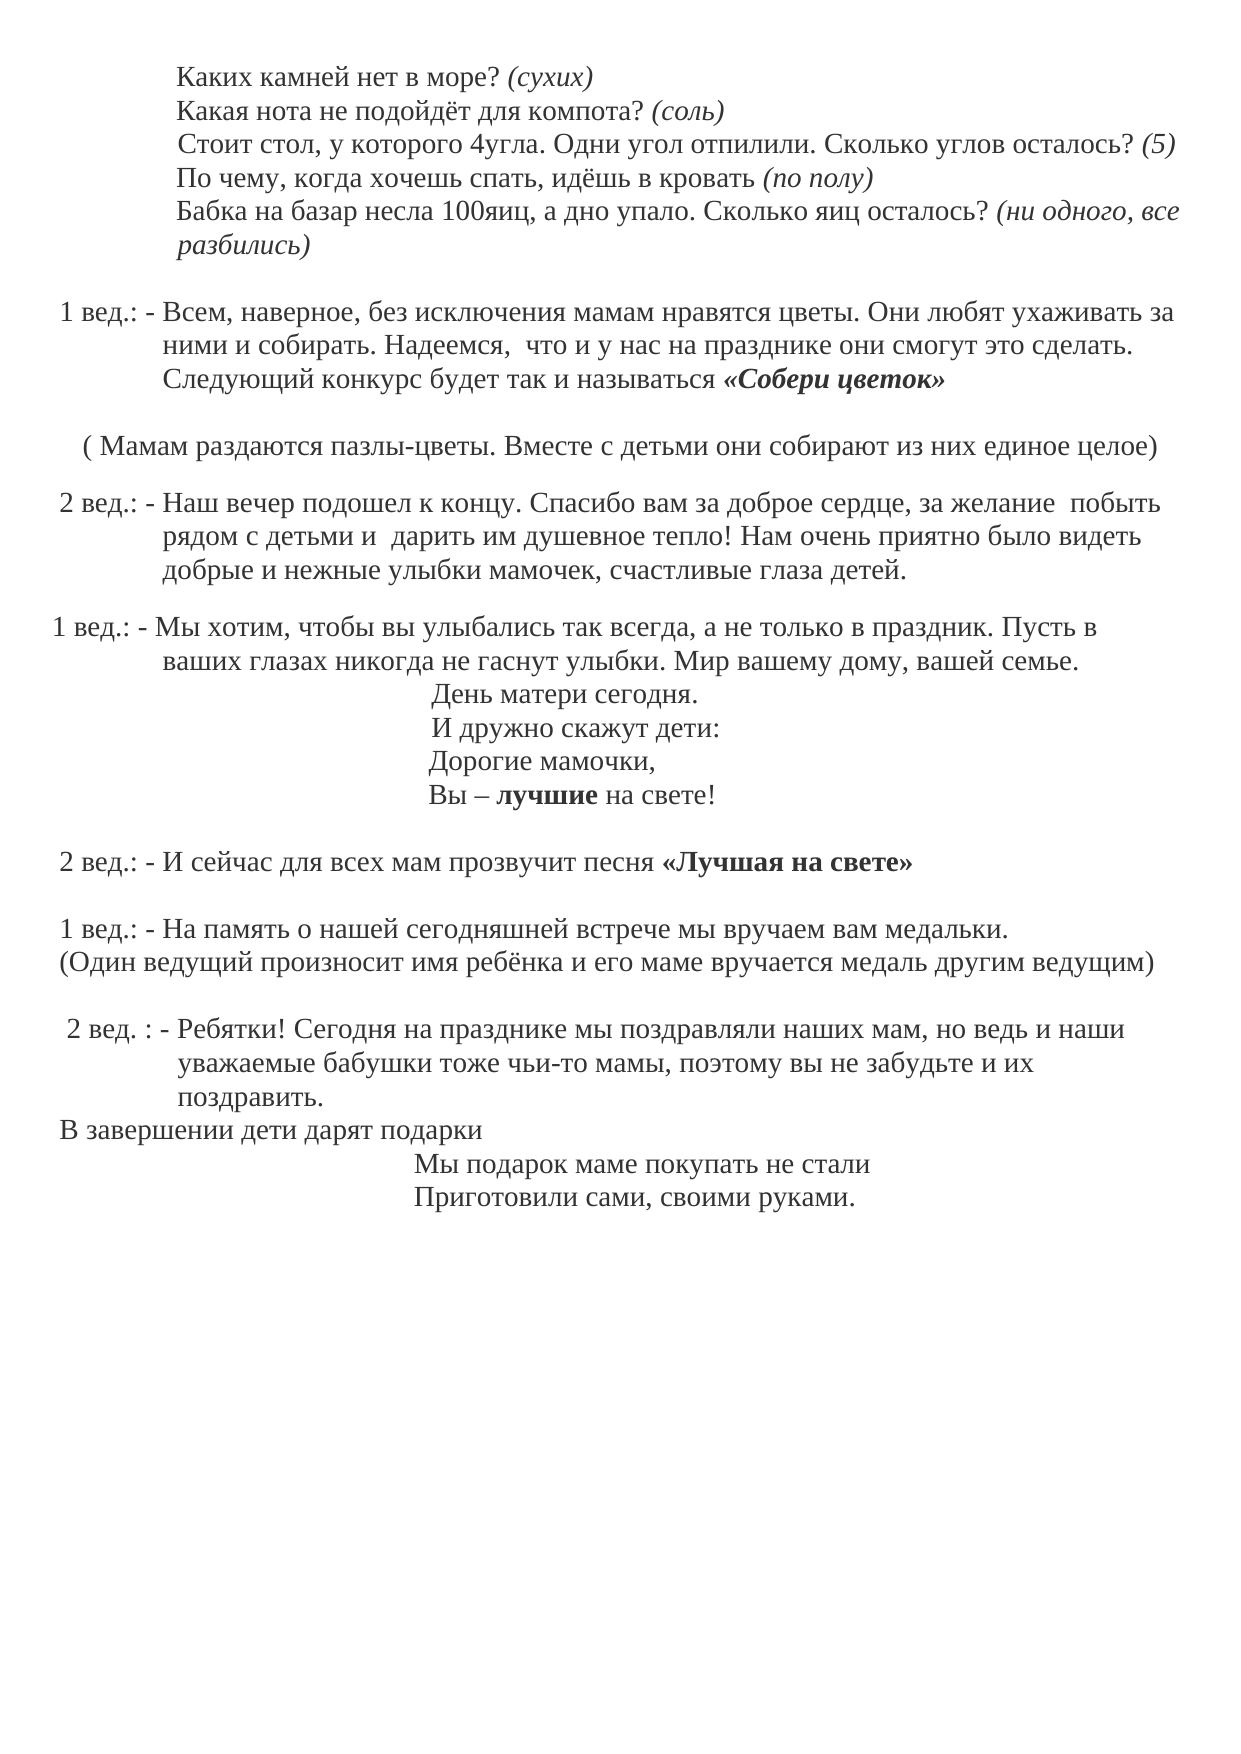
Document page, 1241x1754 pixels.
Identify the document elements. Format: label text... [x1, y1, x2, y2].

text 1 вед.: - Мы хотим, чтобы вы улыбались так всегда, а не только в праздник. Пусть в ваших глазах никогда не гаснут улыбки. Мир вашему дому, вашей семье. [44, 609, 1181, 676]
text Вы – лучшие на свете! [413, 777, 1181, 810]
text Бабка на базар несла 100яиц, а дно упало. Сколько яиц осталось? (ни одного, все разбились) [59, 193, 1181, 260]
text Какая нота не подойдёт для компота? (соль) Стоит стол, у которого 4угла. Одни угол отпилили. Сколько углов осталось? (5) [59, 93, 1181, 160]
text И дружно скажут дети: Дорогие мамочки, [59, 710, 1181, 777]
text (Один ведущий произносит имя ребёнка и его маме вручается медаль другим ведущим) [59, 944, 1181, 978]
text 1 вед.: - На память о нашей сегодняшней встрече мы вручаем вам медальки. [59, 911, 1181, 944]
text Каких камней нет в море? (сухих) [59, 59, 1181, 93]
text В завершении дети дарят подарки [59, 1112, 1181, 1146]
text По чему, когда хочешь спать, идёшь в кровать (по полу) [59, 160, 1181, 193]
text 2 вед. : - Ребятки! Сегодня на празднике мы поздравляли наших мам, но ведь и наши уважаемые бабушки тоже чьи-то мамы, поэтому вы не забудьте и их поздравить. [59, 1012, 1181, 1112]
text 2 вед.: - И сейчас для всех мам прозвучит песня «Лучшая на свете» [59, 844, 1181, 877]
text День матери сегодня. [59, 676, 1181, 710]
text 1 вед.: - Всем, наверное, без исключения мамам нравятся цветы. Они любят ухаживать за ними и собирать. Надеемся, что и у нас на празднике они смогут это сделать. Следующий конкурс будет так и называться «Собери цветок» [59, 294, 1181, 394]
text 2 вед.: - Наш вечер подошел к концу. Спасибо вам за доброе сердце, за желание побыть рядом с детьми и дарить им душевное тепло! Нам очень приятно было видеть добрые и нежные улыбки мамочек, счастливые глаза детей. [59, 485, 1181, 586]
text Мы подарок маме покупать не стали Приготовили сами, своими руками. [413, 1146, 1181, 1213]
text ( Мамам раздаются пазлы-цветы. Вместе с детьми они собирают из них единое целое) [59, 428, 1181, 462]
